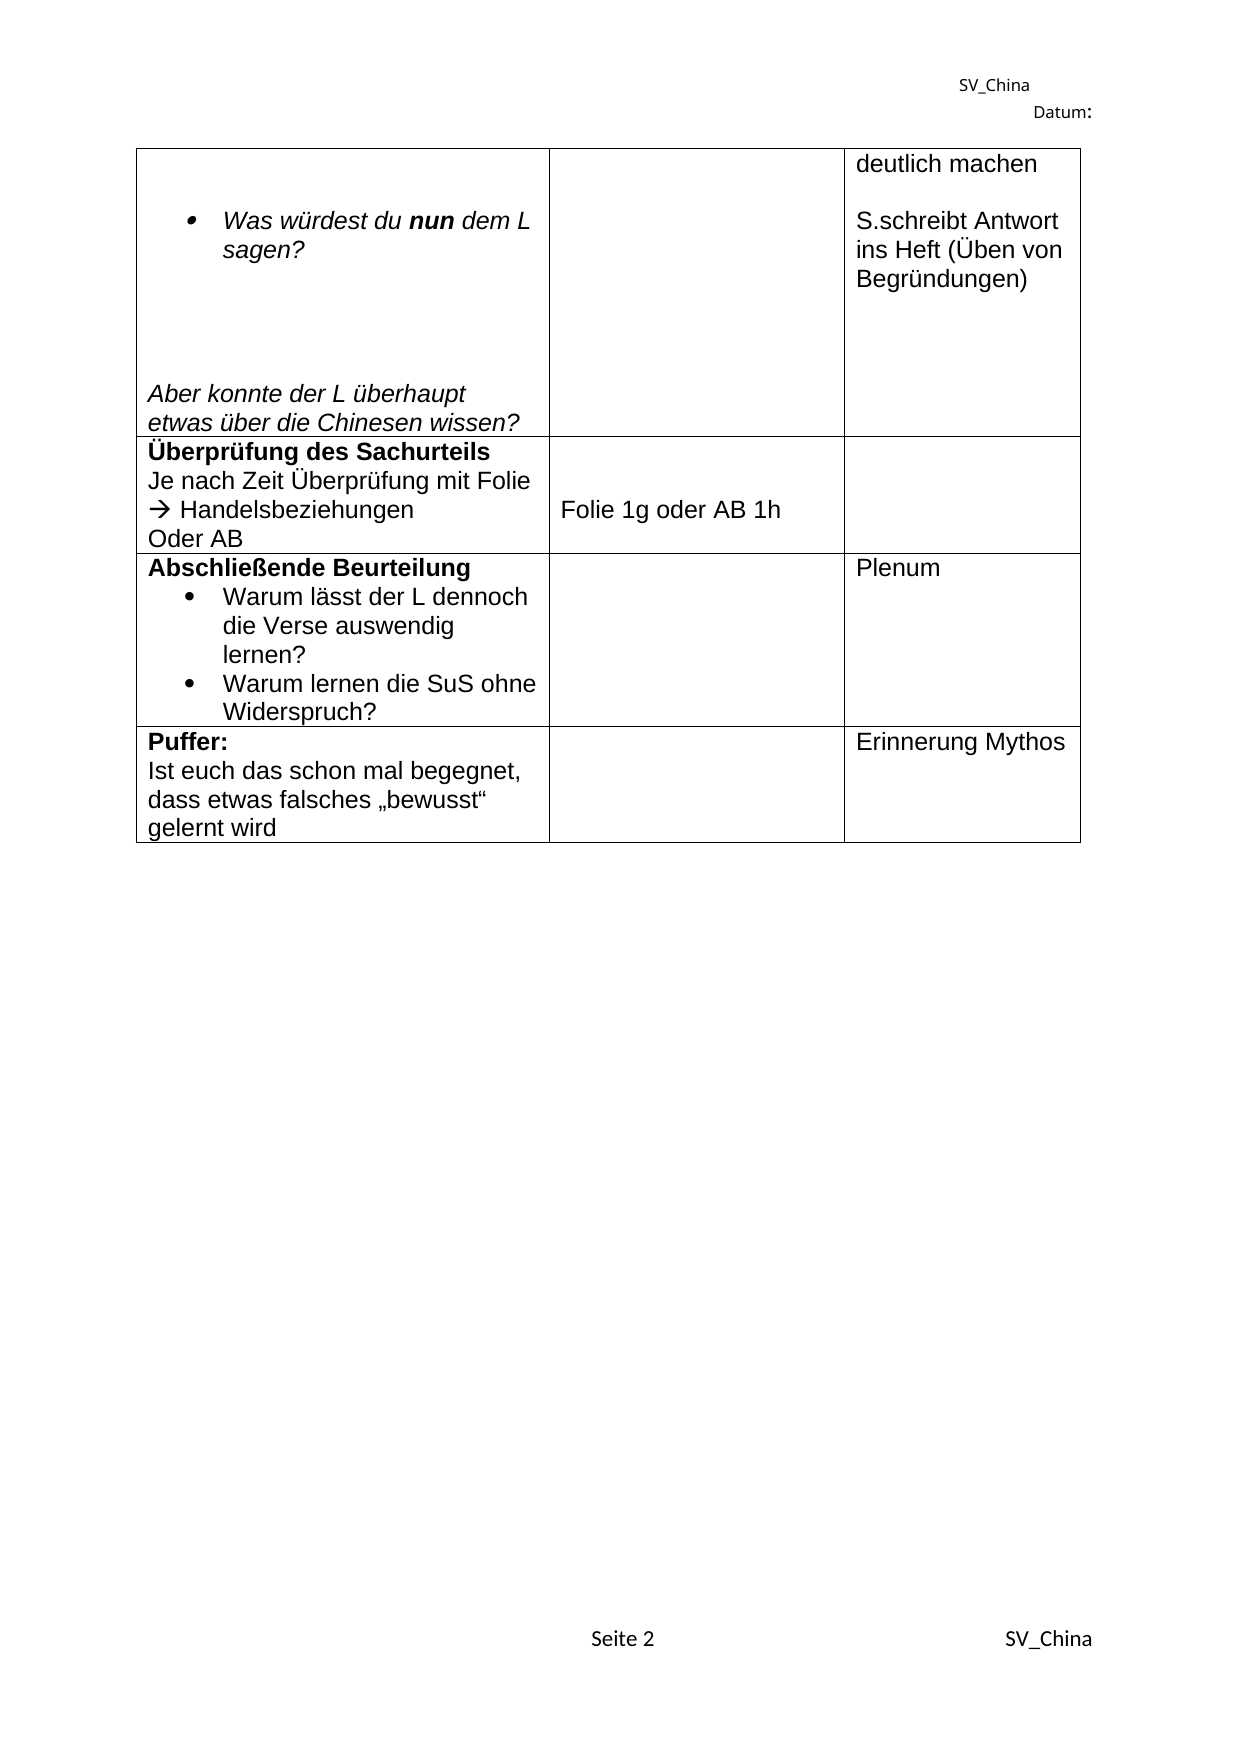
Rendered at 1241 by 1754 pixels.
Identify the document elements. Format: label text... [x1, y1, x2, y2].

table_cell Puffer: Ist euch das schon mal begegnet, dass etwas falsches „bewusst“ gelernt wird [137, 727, 549, 842]
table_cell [137, 149, 549, 436]
table_cell [550, 149, 844, 436]
table_cell [550, 727, 844, 842]
table_cell [550, 554, 844, 726]
table_cell Folie 1g oder AB 1h [550, 437, 844, 552]
table_cell [845, 437, 1080, 552]
table_cell Erinnerung Mythos [845, 727, 1080, 842]
table_cell Abschließende Beurteilung Warum lässt der L dennoch die Verse auswendig lernen? Warum lernen die SuS ohne Widerspruch? [137, 554, 549, 726]
table_cell Plenum [845, 554, 1080, 726]
table_cell Überprüfung des Sachurteils Je nach Zeit Überprüfung mit Folie Handelsbeziehungen Oder AB [137, 437, 549, 552]
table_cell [845, 149, 1080, 436]
